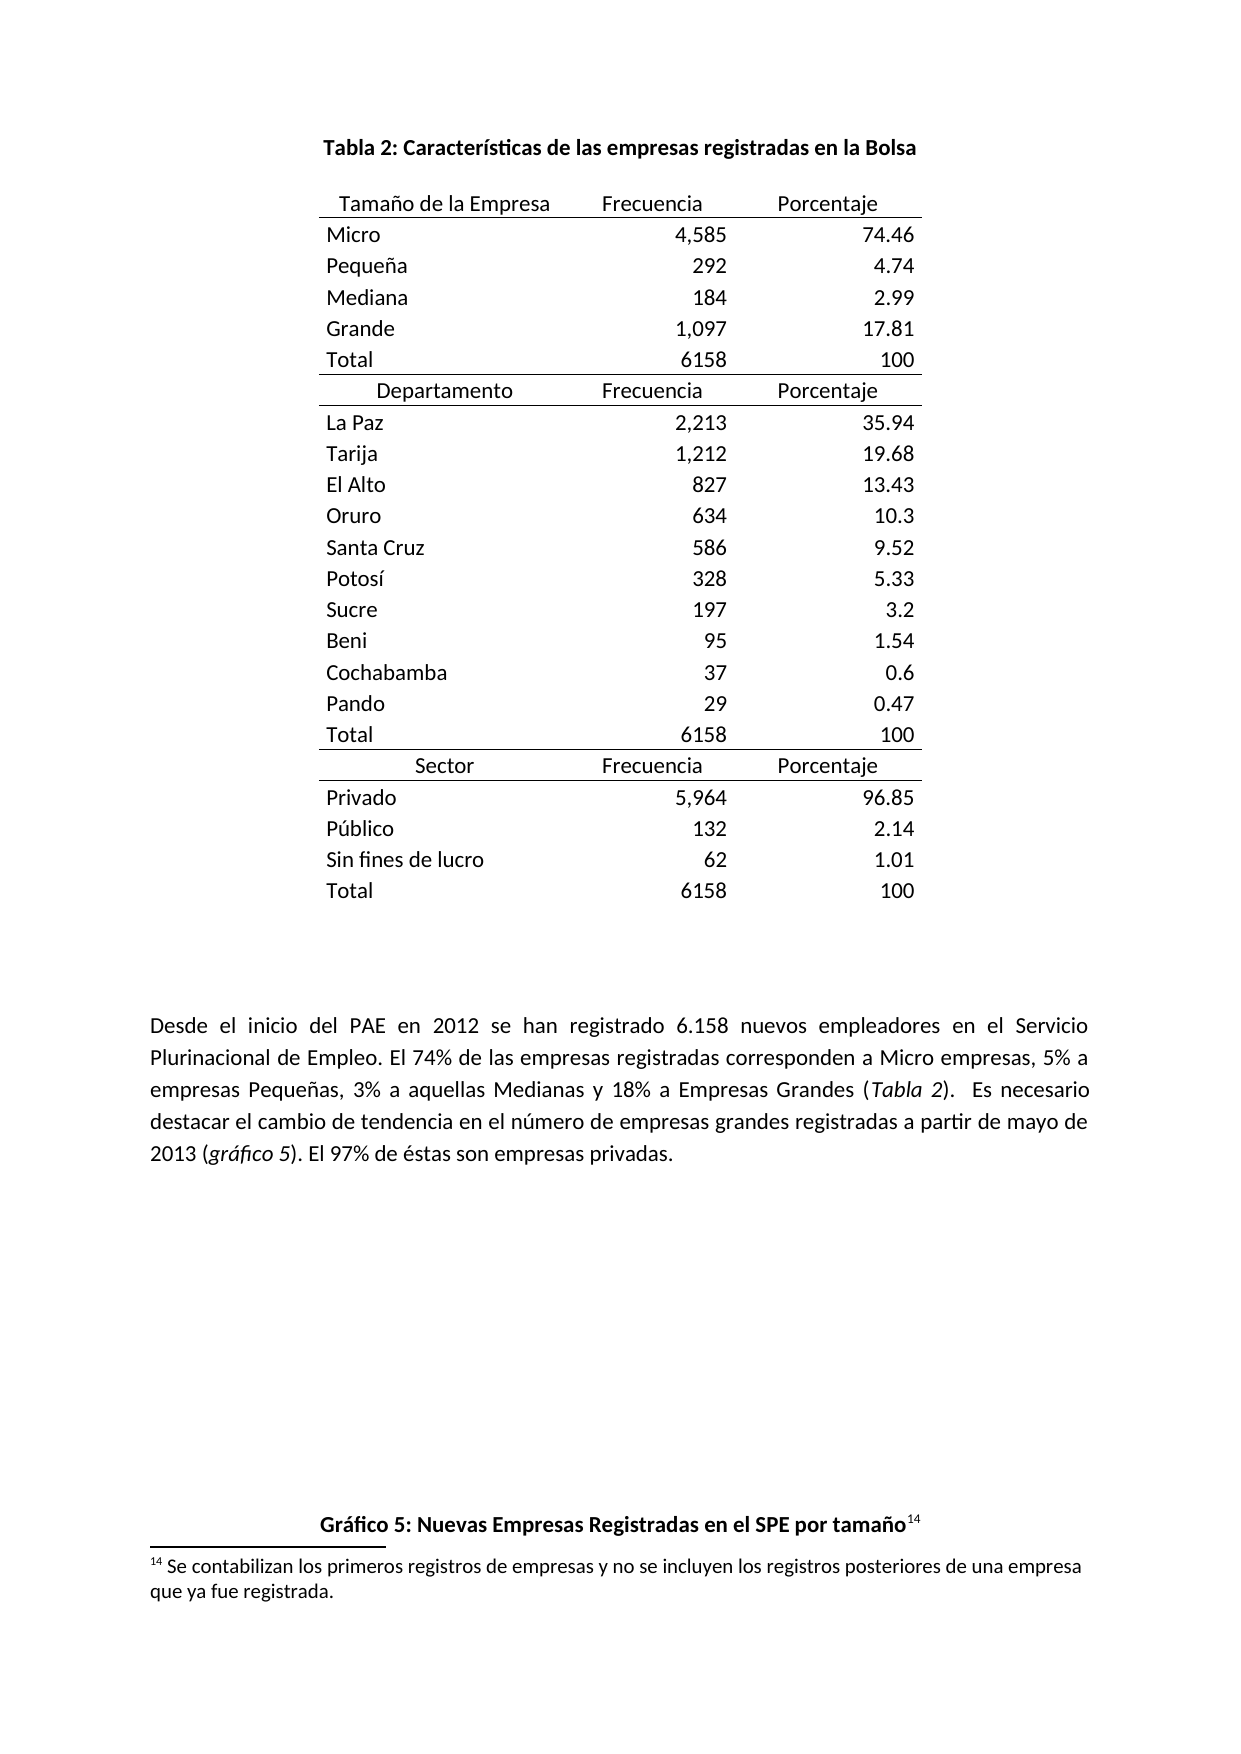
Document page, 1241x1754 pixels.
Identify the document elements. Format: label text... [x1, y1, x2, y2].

table_cell 0.47 [734, 686, 922, 717]
table_cell La Paz [319, 406, 571, 436]
table_cell 95 [571, 624, 734, 655]
table_header Porcentaje [734, 186, 922, 217]
table_cell Frecuencia [571, 750, 734, 780]
text Tabla 2: Características de las empresas registradas en la Bolsa [150, 133, 1090, 161]
table_cell El Alto [319, 467, 571, 498]
table_header Tamaño de la Empresa [319, 186, 571, 217]
table_cell Total [319, 342, 571, 373]
table_cell 35.94 [734, 406, 922, 436]
table_cell 184 [571, 280, 734, 311]
table_cell 5,964 [571, 781, 734, 811]
table_cell 3.2 [734, 592, 922, 623]
table_cell 13.43 [734, 467, 922, 498]
table_cell 37 [571, 655, 734, 686]
table_cell 132 [571, 811, 734, 842]
table_cell 6158 [571, 874, 734, 905]
table_header Frecuencia [571, 186, 734, 217]
table_cell Porcentaje [734, 750, 922, 780]
table_cell 328 [571, 561, 734, 592]
table_cell Tarija [319, 436, 571, 467]
text Desde el inicio del PAE en 2012 se han registrado 6.158 nuevos empleadores en el Servicio Plurinacional de Empleo. El 74% de las empresas registradas corresponden a Micro empresas, 5% a empresas Pequeñas, 3% a aquellas Medianas y 18% a Empresas Grandes (Tabla 2). Es necesario destacar el cambio de tendencia en el número de empresas grandes registradas a partir de mayo de 2013 (gráfico 5). El 97% de éstas son empresas privadas. [150, 1011, 1090, 1167]
table_cell Sucre [319, 592, 571, 623]
table_cell 1,212 [571, 436, 734, 467]
table_cell 1,097 [571, 311, 734, 342]
table_cell Cochabamba [319, 655, 571, 686]
table_cell 100 [734, 874, 922, 905]
table_cell Pequeña [319, 249, 571, 280]
table_cell Porcentaje [734, 375, 922, 405]
table_cell 634 [571, 499, 734, 530]
table_cell 29 [571, 686, 734, 717]
table_cell Departamento [319, 375, 571, 405]
table_cell 2.14 [734, 811, 922, 842]
table_cell Total [319, 717, 571, 748]
table_cell 100 [734, 717, 922, 748]
table_cell 292 [571, 249, 734, 280]
table_cell Frecuencia [571, 375, 734, 405]
table_cell Grande [319, 311, 571, 342]
table_cell 19.68 [734, 436, 922, 467]
text Gráfico 5: Nuevas Empresas Registradas en el SPE por tamaño [150, 1511, 1090, 1539]
table_cell 0.6 [734, 655, 922, 686]
table_cell 62 [571, 842, 734, 873]
table_cell 9.52 [734, 530, 922, 561]
table_cell 100 [734, 342, 922, 373]
table_cell Potosí [319, 561, 571, 592]
table_cell Oruro [319, 499, 571, 530]
table_cell 96.85 [734, 781, 922, 811]
table_cell 2.99 [734, 280, 922, 311]
table_cell 6158 [571, 342, 734, 373]
table_cell Sin fines de lucro [319, 842, 571, 873]
table_cell 74.46 [734, 218, 922, 248]
table_cell Pando [319, 686, 571, 717]
table_cell Micro [319, 218, 571, 248]
table_cell Santa Cruz [319, 530, 571, 561]
table_cell 5.33 [734, 561, 922, 592]
table_cell 827 [571, 467, 734, 498]
table_cell 586 [571, 530, 734, 561]
table_cell 17.81 [734, 311, 922, 342]
table_cell 4,585 [571, 218, 734, 248]
table_cell Sector [319, 750, 571, 780]
table_cell Mediana [319, 280, 571, 311]
table_cell 197 [571, 592, 734, 623]
table_cell 6158 [571, 717, 734, 748]
table_cell Público [319, 811, 571, 842]
table_cell 1.01 [734, 842, 922, 873]
table_cell Privado [319, 781, 571, 811]
table_cell Total [319, 874, 571, 905]
table_cell 10.3 [734, 499, 922, 530]
table_cell 1.54 [734, 624, 922, 655]
table_cell 4.74 [734, 249, 922, 280]
table_cell Beni [319, 624, 571, 655]
table_cell 2,213 [571, 406, 734, 436]
